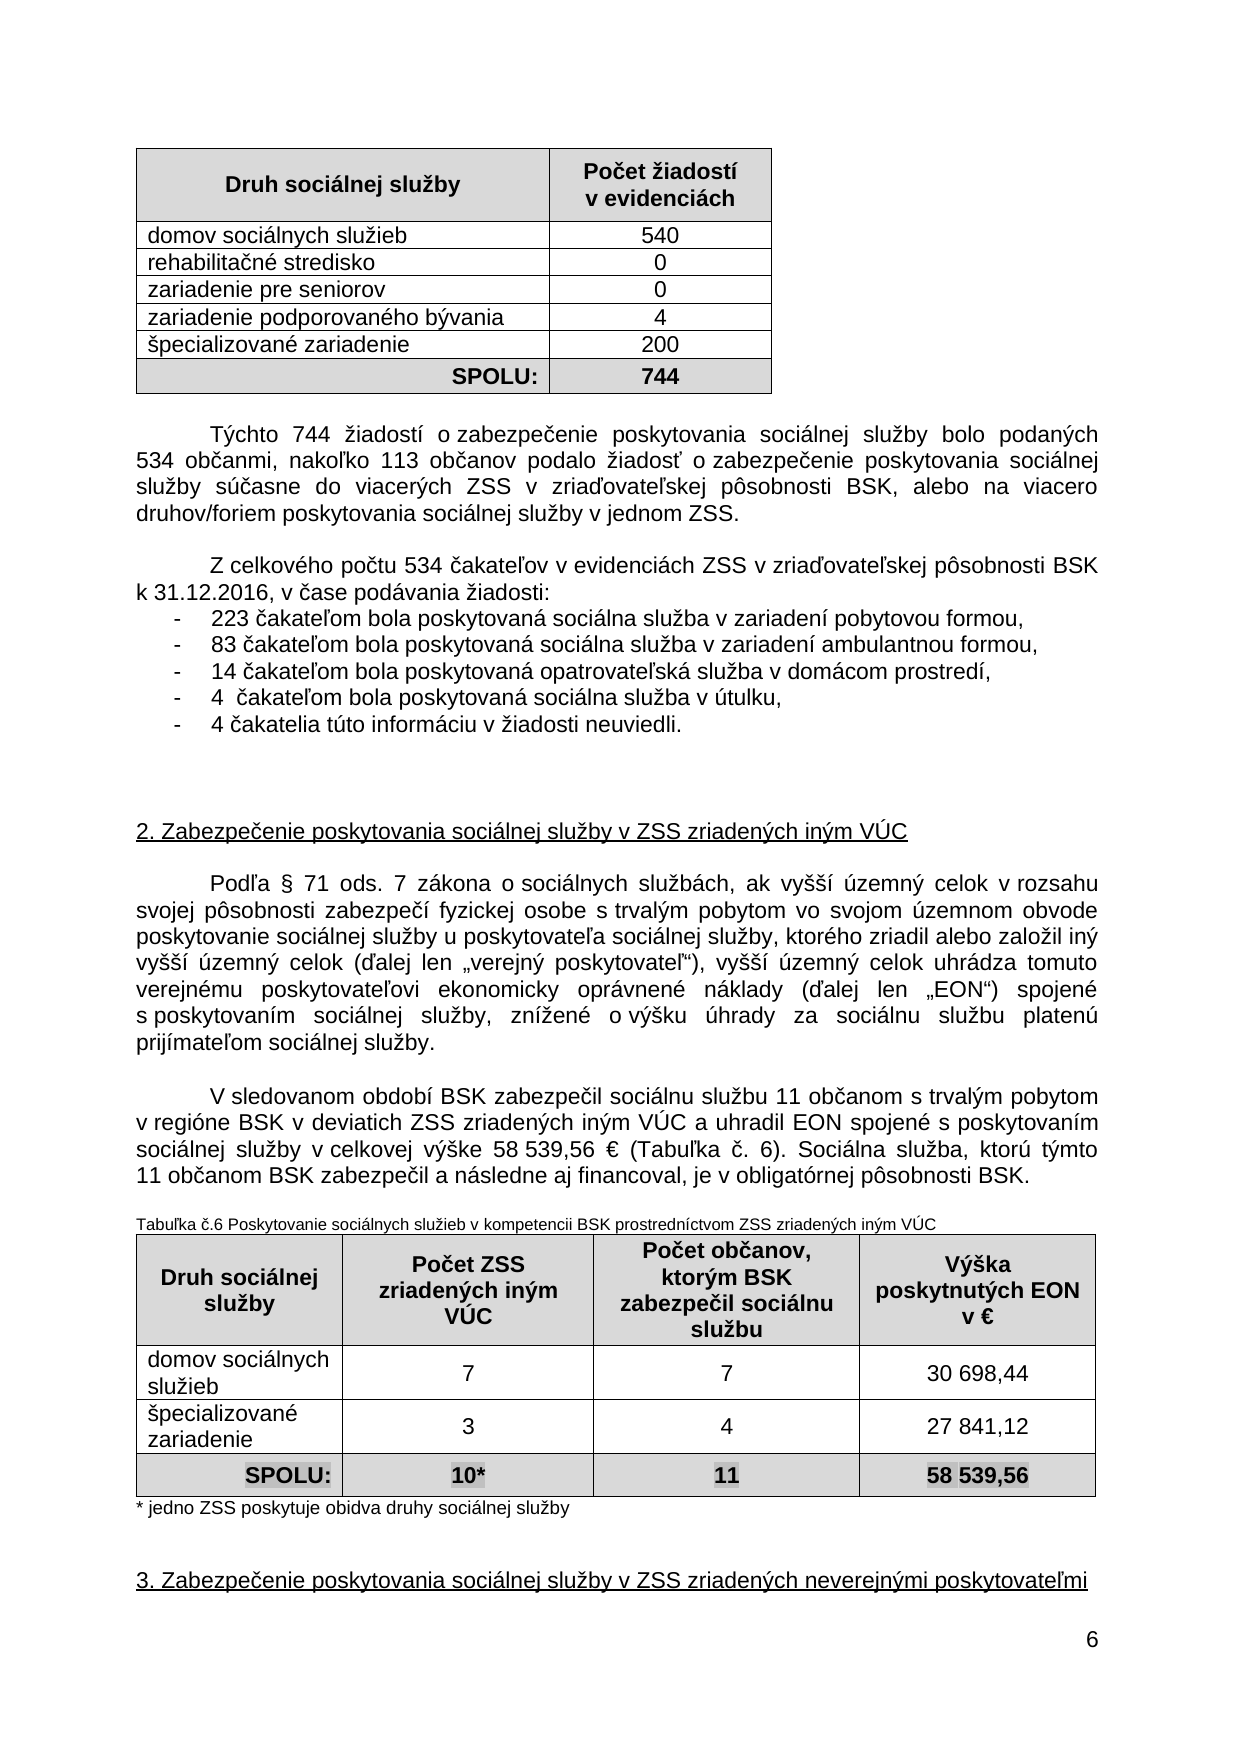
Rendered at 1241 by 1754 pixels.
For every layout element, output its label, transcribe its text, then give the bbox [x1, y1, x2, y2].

table_header Počet žiadostí v evidenciách [550, 149, 771, 221]
table_cell domov sociálnych služieb [137, 222, 549, 248]
table_header Druh sociálnej služby [137, 1235, 342, 1345]
table_cell 3 [343, 1400, 593, 1453]
table_cell zariadenie podporovaného bývania [137, 304, 549, 330]
table_cell rehabilitačné stredisko [137, 249, 549, 275]
table_cell 4 [594, 1400, 859, 1453]
table_cell SPOLU: [137, 1454, 342, 1496]
table_cell 11 [594, 1454, 859, 1496]
table_cell 0 [550, 276, 771, 303]
table_cell 10* [343, 1454, 593, 1496]
text * jedno ZSS poskytuje obidva druhy sociálnej služby [136, 1497, 1098, 1519]
table_header Počet ZSS zriadených iným VÚC [343, 1235, 593, 1345]
table_header Výška poskytnutých EON v € [860, 1235, 1095, 1345]
table_cell 58 539,56 [860, 1454, 1095, 1496]
table_header Počet občanov, ktorým BSK zabezpečil sociálnu službu [594, 1235, 859, 1345]
table_cell 744 [550, 359, 771, 393]
table_cell 7 [594, 1346, 859, 1399]
table_cell zariadenie pre seniorov [137, 276, 549, 303]
table_cell 27 841,12 [860, 1400, 1095, 1453]
table_cell domov sociálnych služieb [137, 1346, 342, 1399]
text V sledovanom období BSK zabezpečil sociálnu službu 11 občanom s trvalým pobytom v regióne BSK v deviatich ZSS zriadených iným VÚC a uhradil EON spojené s poskytovaním sociálnej služby v celkovej výške 58 539,56 € (Tabuľka č. 6). Sociálna služba, ktorú týmto 11 občanom BSK zabezpečil a následne aj financoval, je v obligatórnej pôsobnosti BSK. [136, 1083, 1098, 1188]
text Podľa § 71 ods. 7 zákona o sociálnych službách, ak vyšší územný celok v rozsahu svojej pôsobnosti zabezpečí fyzickej osobe s trvalým pobytom vo svojom územnom obvode poskytovanie sociálnej služby u poskytovateľa sociálnej služby, ktorého zriadil alebo založil iný vyšší územný celok (ďalej len „verejný poskytovateľ“), vyšší územný celok uhrádza tomuto verejnému poskytovateľovi ekonomicky oprávnené náklady (ďalej len „EON“) spojené s poskytovaním sociálnej služby, znížené o výšku úhrady za sociálnu službu platenú prijímateľom sociálnej služby. [136, 870, 1098, 1055]
list 14 čakateľom bola poskytovaná opatrovateľská služba v domácom prostredí, [173, 658, 1098, 684]
text Týchto 744 žiadostí o zabezpečenie poskytovania sociálnej služby bolo podaných 534 občanmi, nakoľko 113 občanov podalo žiadosť o zabezpečenie poskytovania sociálnej služby súčasne do viacerých ZSS v zriaďovateľskej pôsobnosti BSK, alebo na viacero druhov/foriem poskytovania sociálnej služby v jednom ZSS. [136, 421, 1098, 526]
table_cell špecializované zariadenie [137, 331, 549, 357]
table_cell 7 [343, 1346, 593, 1399]
table_header Druh sociálnej služby [137, 149, 549, 221]
text Tabuľka č.6 Poskytovanie sociálnych služieb v kompetencii BSK prostredníctvom ZSS zriadených iným VÚC [136, 1214, 1098, 1234]
table_cell 30 698,44 [860, 1346, 1095, 1399]
text Z celkového počtu 534 čakateľov v evidenciách ZSS v zriaďovateľskej pôsobnosti BSK k 31.12.2016, v čase podávania žiadosti: [136, 552, 1098, 605]
table_cell špecializované zariadenie [137, 1400, 342, 1453]
table_cell 4 [550, 304, 771, 330]
list 83 čakateľom bola poskytovaná sociálna služba v zariadení ambulantnou formou, [173, 631, 1098, 658]
table_cell 200 [550, 331, 771, 357]
list 223 čakateľom bola poskytovaná sociálna služba v zariadení pobytovou formou, [173, 605, 1098, 631]
text 3. Zabezpečenie poskytovania sociálnej služby v ZSS zriadených neverejnými poskytovateľmi [136, 1567, 1098, 1593]
table_cell SPOLU: [137, 359, 549, 393]
table_cell 0 [550, 249, 771, 275]
table_cell 540 [550, 222, 771, 248]
text 2. Zabezpečenie poskytovania sociálnej služby v ZSS zriadených iným VÚC [136, 818, 1098, 844]
list 4 čakateľom bola poskytovaná sociálna služba v útulku, [173, 684, 1098, 711]
list 4 čakatelia túto informáciu v žiadosti neuviedli. [173, 711, 1098, 737]
